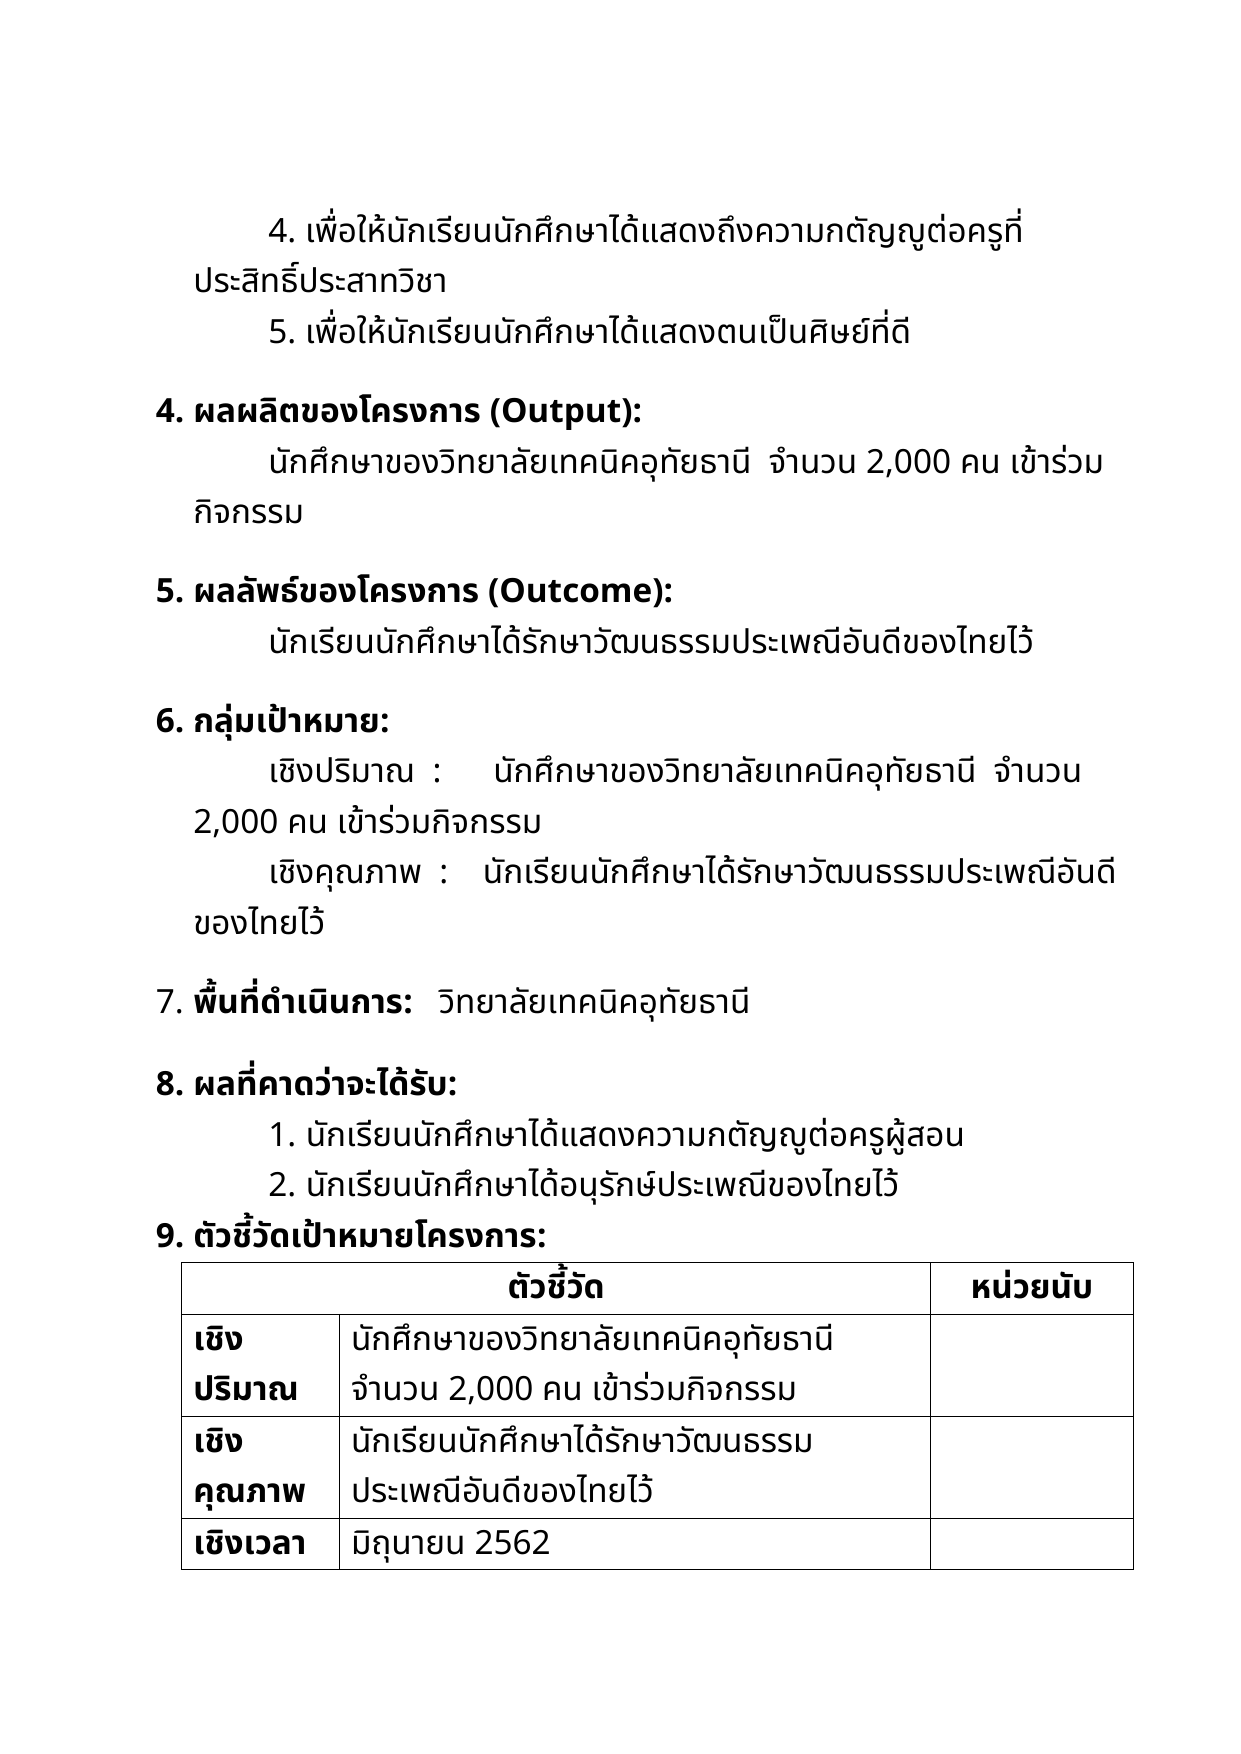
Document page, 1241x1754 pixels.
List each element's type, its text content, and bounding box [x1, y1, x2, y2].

list ผลผลิตของโครงการ (Output): [156, 387, 1122, 437]
table_cell เชิงเวลา [182, 1519, 339, 1569]
list นักเรียนนักศึกษาได้อนุรักษ์ประเพณีของไทยไว้ [268, 1161, 1122, 1212]
list นักเรียนนักศึกษาได้แสดงความกตัญญูต่อครูผู้สอน [268, 1110, 1122, 1161]
table_cell นักเรียนนักศึกษาได้รักษาวัฒนธรรมประเพณีอันดีของไทยไว้ [340, 1417, 930, 1518]
table_cell เชิงคุณภาพ [182, 1417, 339, 1518]
list ผลลัพธ์ของโครงการ (Outcome): [156, 567, 1122, 618]
list ผลที่คาดว่าจะได้รับ: [156, 1060, 1122, 1110]
list พื้นที่ดำเนินการ: วิทยาลัยเทคนิคอุทัยธานี [156, 978, 1122, 1028]
table_cell เชิงปริมาณ [182, 1315, 339, 1416]
list นักศึกษาของวิทยาลัยเทคนิคอุทัยธานี จำนวน 2,000 คน เข้าร่วมกิจกรรม [193, 437, 1122, 538]
table_cell มิถุนายน 2562 [340, 1519, 930, 1569]
table_cell [931, 1315, 1133, 1416]
table_header หน่วยนับ [931, 1263, 1133, 1314]
list ตัวชี้วัดเป้าหมายโครงการ: [156, 1212, 1122, 1262]
table_cell [931, 1519, 1133, 1569]
list 4. เพื่อให้นักเรียนนักศึกษาได้แสดงถึงความกตัญญูต่อครูที่ประสิทธิ์ประสาทวิชา [193, 207, 1122, 308]
list เชิงคุณภาพ : นักเรียนนักศึกษาได้รักษาวัฒนธรรมประเพณีอันดีของไทยไว้ [193, 848, 1122, 949]
table_cell นักศึกษาของวิทยาลัยเทคนิคอุทัยธานี จำนวน 2,000 คน เข้าร่วมกิจกรรม [340, 1315, 930, 1416]
list 5. เพื่อให้นักเรียนนักศึกษาได้แสดงตนเป็นศิษย์ที่ดี [193, 308, 1122, 358]
table_cell [931, 1417, 1133, 1518]
table_header ตัวชี้วัด [182, 1263, 930, 1314]
list กลุ่มเป้าหมาย: [156, 696, 1122, 747]
list เชิงปริมาณ : นักศึกษาของวิทยาลัยเทคนิคอุทัยธานี จำนวน 2,000 คน เข้าร่วมกิจกรรม [193, 747, 1122, 848]
list นักเรียนนักศึกษาได้รักษาวัฒนธรรมประเพณีอันดีของไทยไว้ [231, 618, 1122, 668]
